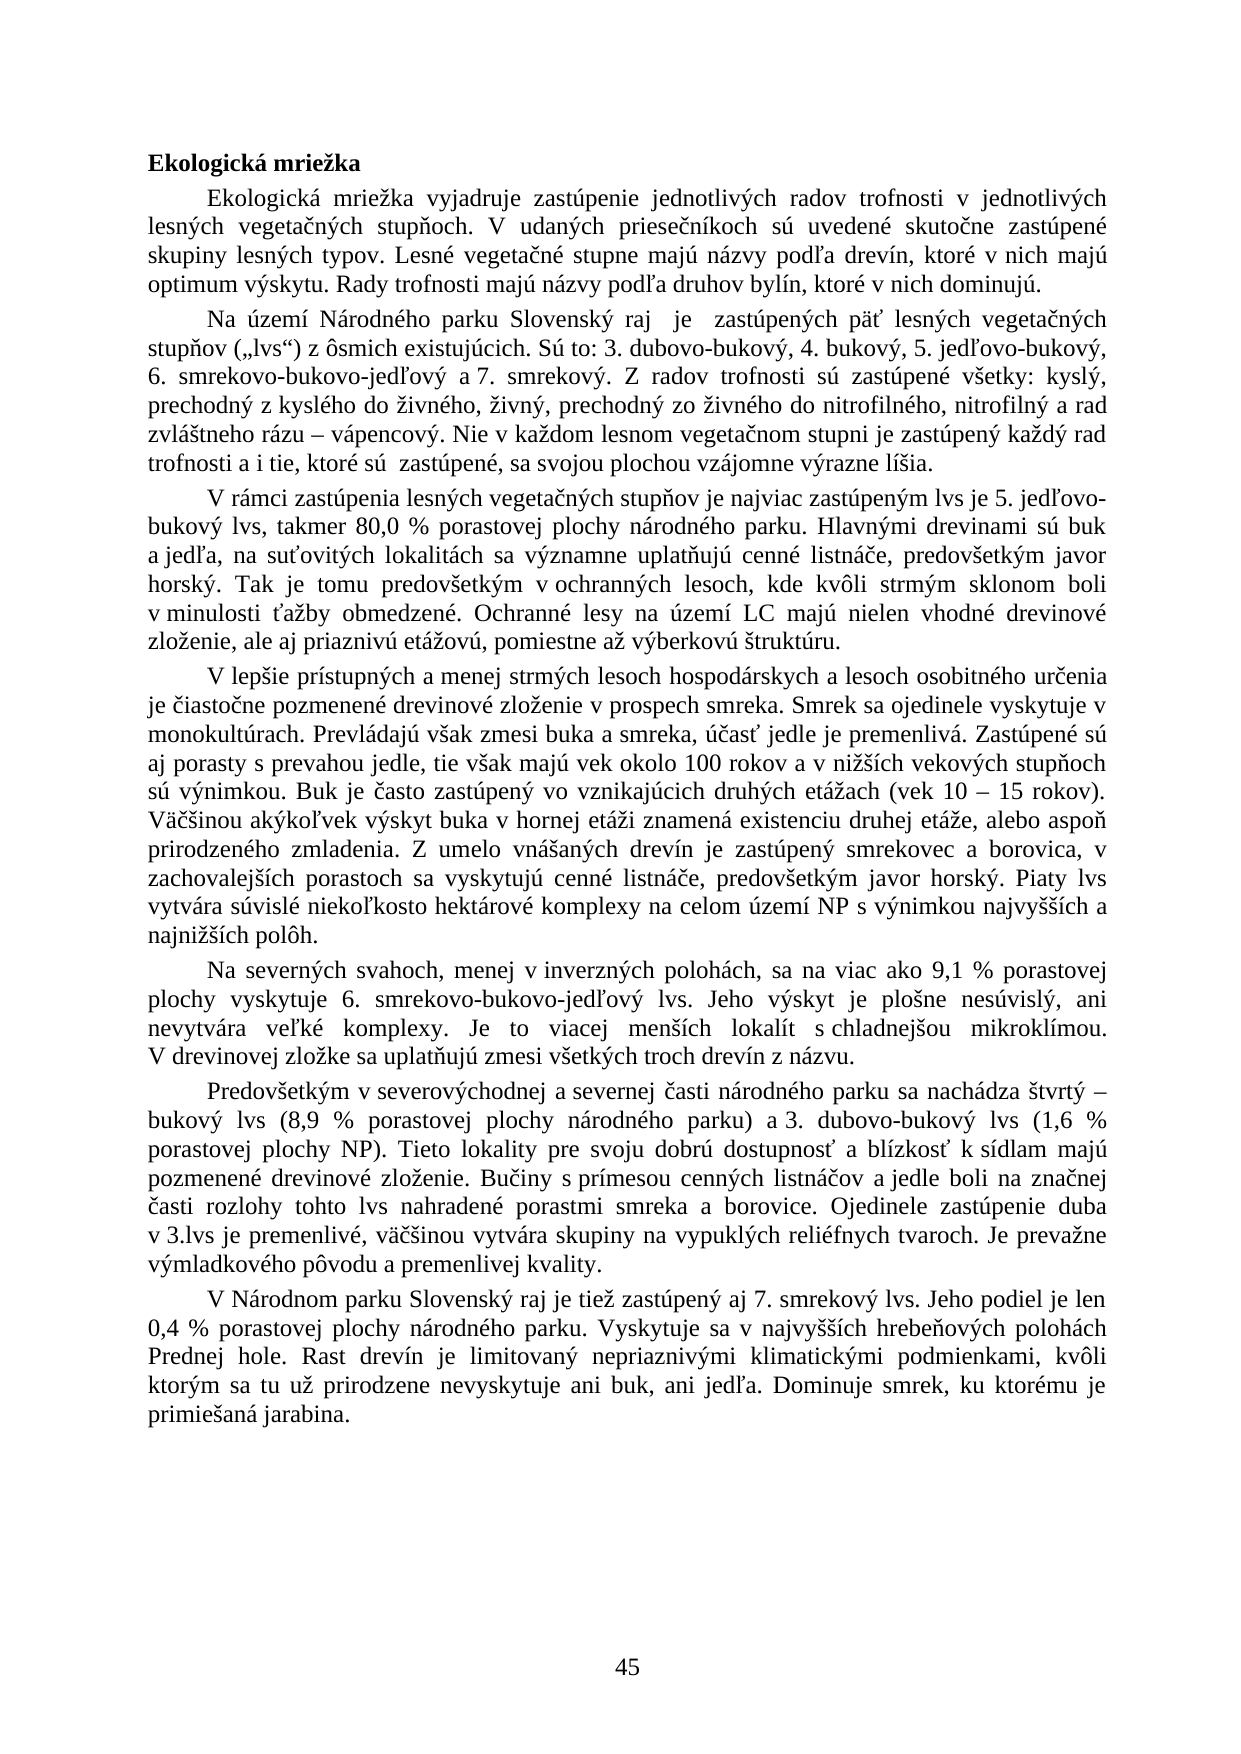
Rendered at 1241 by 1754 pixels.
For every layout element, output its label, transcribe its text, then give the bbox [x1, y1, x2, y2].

text Ekologická mriežka vyjadruje zastúpenie jednotlivých radov trofnosti v jednotlivých lesných vegetačných stupňoch. V udaných priesečníkoch sú uvedené skutočne zastúpené skupiny lesných typov. Lesné vegetačné stupne majú názvy podľa drevín, ktoré v nich majú optimum výskytu. Rady trofnosti majú názvy podľa druhov bylín, ktoré v nich dominujú. [148, 183, 1107, 298]
text Na území Národného parku Slovenský raj je zastúpených päť lesných vegetačných stupňov („lvs“) z ôsmich existujúcich. Sú to: 3. dubovo-bukový, 4. bukový, 5. jedľovo-bukový, 6. smrekovo-bukovo-jedľový a 7. smrekový. Z radov trofnosti sú zastúpené všetky: kyslý, prechodný z kyslého do živného, živný, prechodný zo živného do nitrofilného, nitrofilný a rad zvláštneho rázu – vápencový. Nie v každom lesnom vegetačnom stupni je zastúpený každý rad trofnosti a i tie, ktoré sú zastúpené, sa svojou plochou vzájomne výrazne líšia. [148, 304, 1107, 476]
text Na severných svahoch, menej v inverzných polohách, sa na viac ako 9,1 % porastovej plochy vyskytuje 6. smrekovo-bukovo-jedľový lvs. Jeho výskyt je plošne nesúvislý, ani nevytvára veľké komplexy. Je to viacej menších lokalít s chladnejšou mikroklímou. V drevinovej zložke sa uplatňujú zmesi všetkých troch drevín z názvu. [148, 955, 1107, 1070]
text V lepšie prístupných a menej strmých lesoch hospodárskych a lesoch osobitného určenia je čiastočne pozmenené drevinové zloženie v prospech smreka. Smrek sa ojedinele vyskytuje v monokultúrach. Prevládajú však zmesi buka a smreka, účasť jedle je premenlivá. Zastúpené sú aj porasty s prevahou jedle, tie však majú vek okolo 100 rokov a v nižších vekových stupňoch sú výnimkou. Buk je často zastúpený vo vznikajúcich druhých etážach (vek 10 – 15 rokov). Väčšinou akýkoľvek výskyt buka v hornej etáži znamená existenciu druhej etáže, alebo aspoň prirodzeného zmladenia. Z umelo vnášaných drevín je zastúpený smrekovec a borovica, v zachovalejších porastoch sa vyskytujú cenné listnáče, predovšetkým javor horský. Piaty lvs vytvára súvislé niekoľkosto hektárové komplexy na celom území NP s výnimkou najvyšších a najnižších polôh. [148, 661, 1107, 949]
text Predovšetkým v severovýchodnej a severnej časti národného parku sa nachádza štvrtý – bukový lvs (8,9 % porastovej plochy národného parku) a 3. dubovo-bukový lvs (1,6 % porastovej plochy NP). Tieto lokality pre svoju dobrú dostupnosť a blízkosť k sídlam majú pozmenené drevinové zloženie. Bučiny s prímesou cenných listnáčov a jedle boli na značnej časti rozlohy tohto lvs nahradené porastmi smreka a borovice. Ojedinele zastúpenie duba v 3.lvs je premenlivé, väčšinou vytvára skupiny na vypuklých reliéfnych tvaroch. Je prevažne výmladkového pôvodu a premenlivej kvality. [148, 1076, 1107, 1278]
text Ekologická mriežka [148, 148, 1107, 176]
text V rámci zastúpenia lesných vegetačných stupňov je najviac zastúpeným lvs je 5. jedľovo-bukový lvs, takmer 80,0 % porastovej plochy národného parku. Hlavnými drevinami sú buk a jedľa, na suťovitých lokalitách sa významne uplatňujú cenné listnáče, predovšetkým javor horský. Tak je tomu predovšetkým v ochranných lesoch, kde kvôli strmým sklonom boli v minulosti ťažby obmedzené. Ochranné lesy na území LC majú nielen vhodné drevinové zloženie, ale aj priaznivú etážovú, pomiestne až výberkovú štruktúru. [148, 483, 1107, 655]
text V Národnom parku Slovenský raj je tiež zastúpený aj 7. smrekový lvs. Jeho podiel je len 0,4 % porastovej plochy národného parku. Vyskytuje sa v najvyšších hrebeňových polohách Prednej hole. Rast drevín je limitovaný nepriaznivými klimatickými podmienkami, kvôli ktorým sa tu už prirodzene nevyskytuje ani buk, ani jedľa. Dominuje smrek, ku ktorému je primiešaná jarabina. [148, 1284, 1107, 1428]
